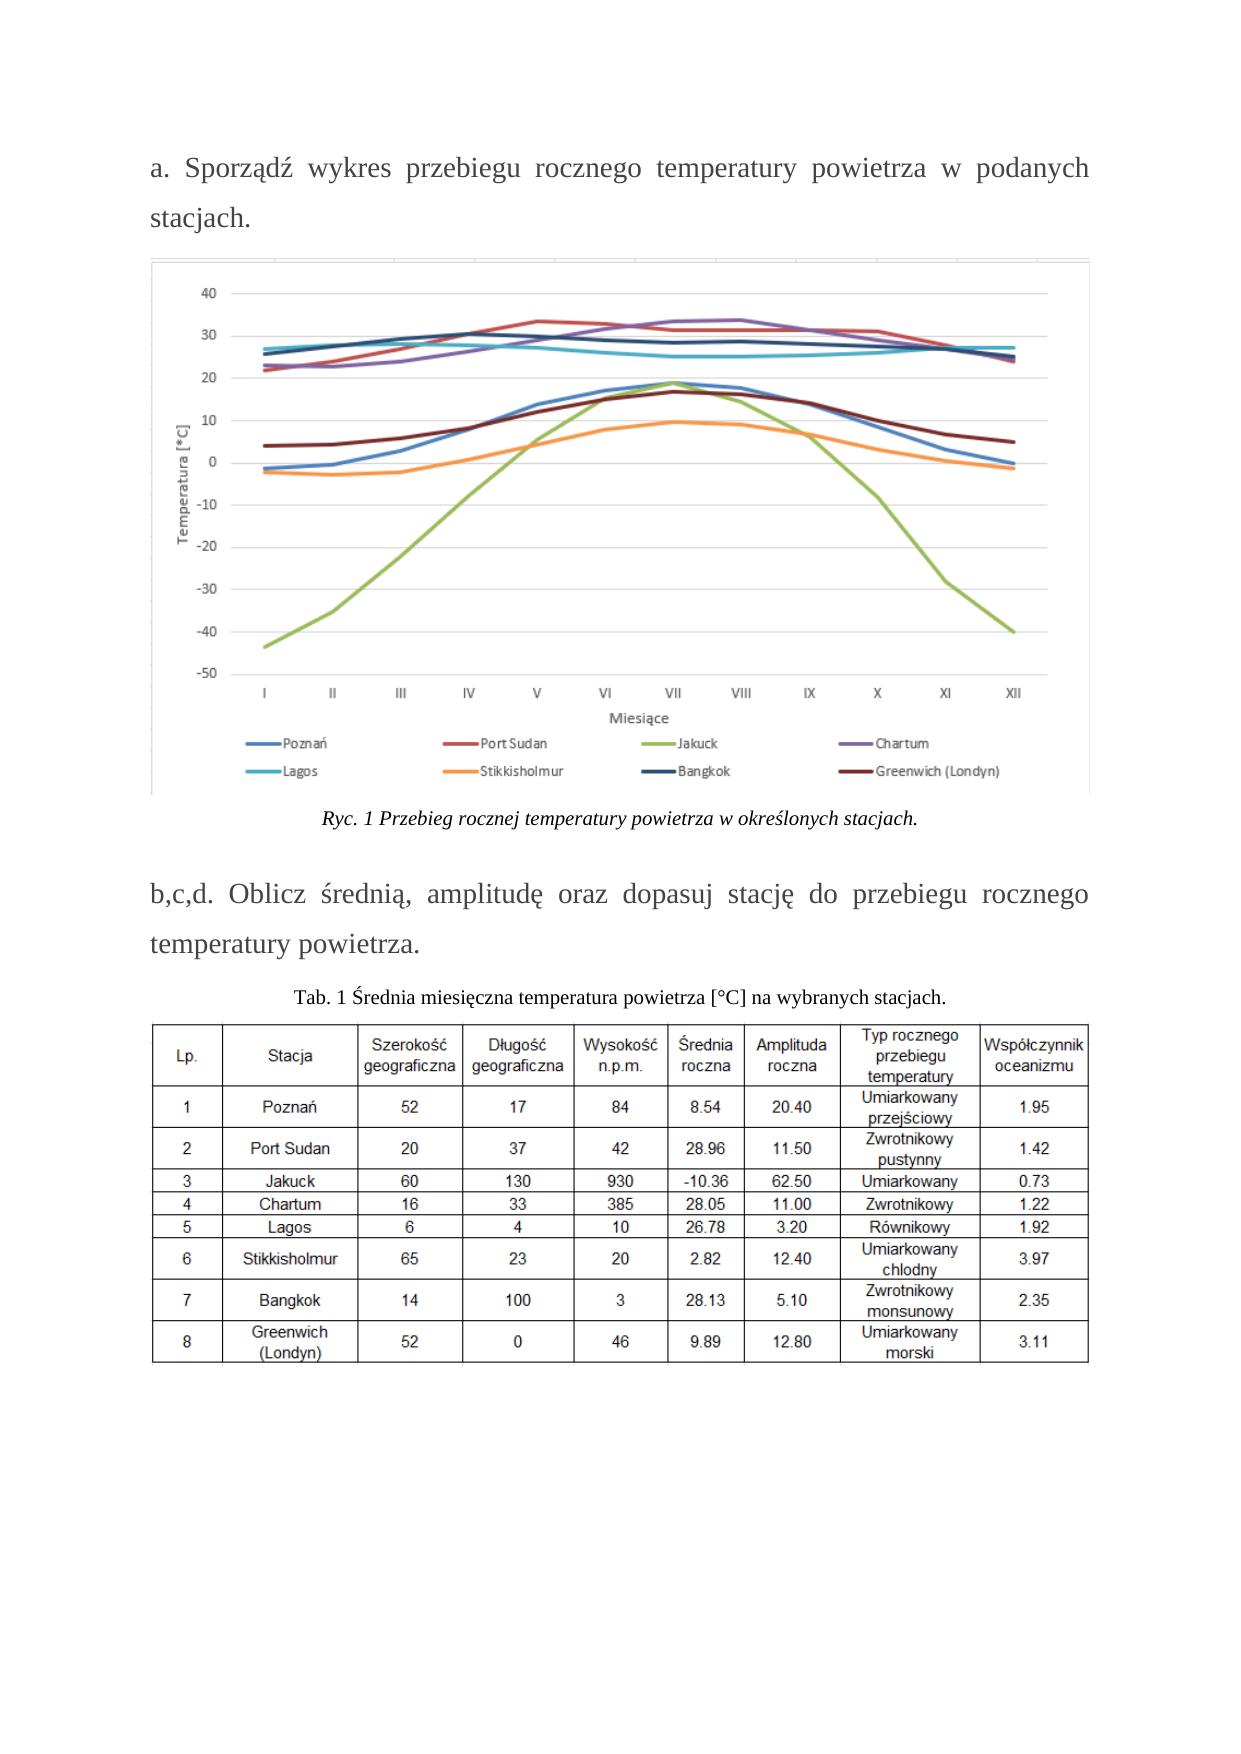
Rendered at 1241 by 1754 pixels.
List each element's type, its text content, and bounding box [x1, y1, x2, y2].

text Ryc. 1 Przebieg rocznej temperatury powietrza w określonych stacjach. [150, 795, 1090, 830]
subtitle a. Sporządź wykres przebiegu rocznego temperatury powietrza w podanych stacjach. [150, 150, 1090, 234]
text Tab. 1 Średnia miesięczna temperatura powietrza [°C] na wybranych stacjach. [150, 985, 1090, 1021]
subtitle b,c,d. Oblicz średnią, amplitudę oraz dopasuj stację do przebiegu rocznego temperatury powietrza. [150, 876, 1090, 959]
picture [150, 1021, 1091, 1366]
picture [150, 258, 1091, 795]
